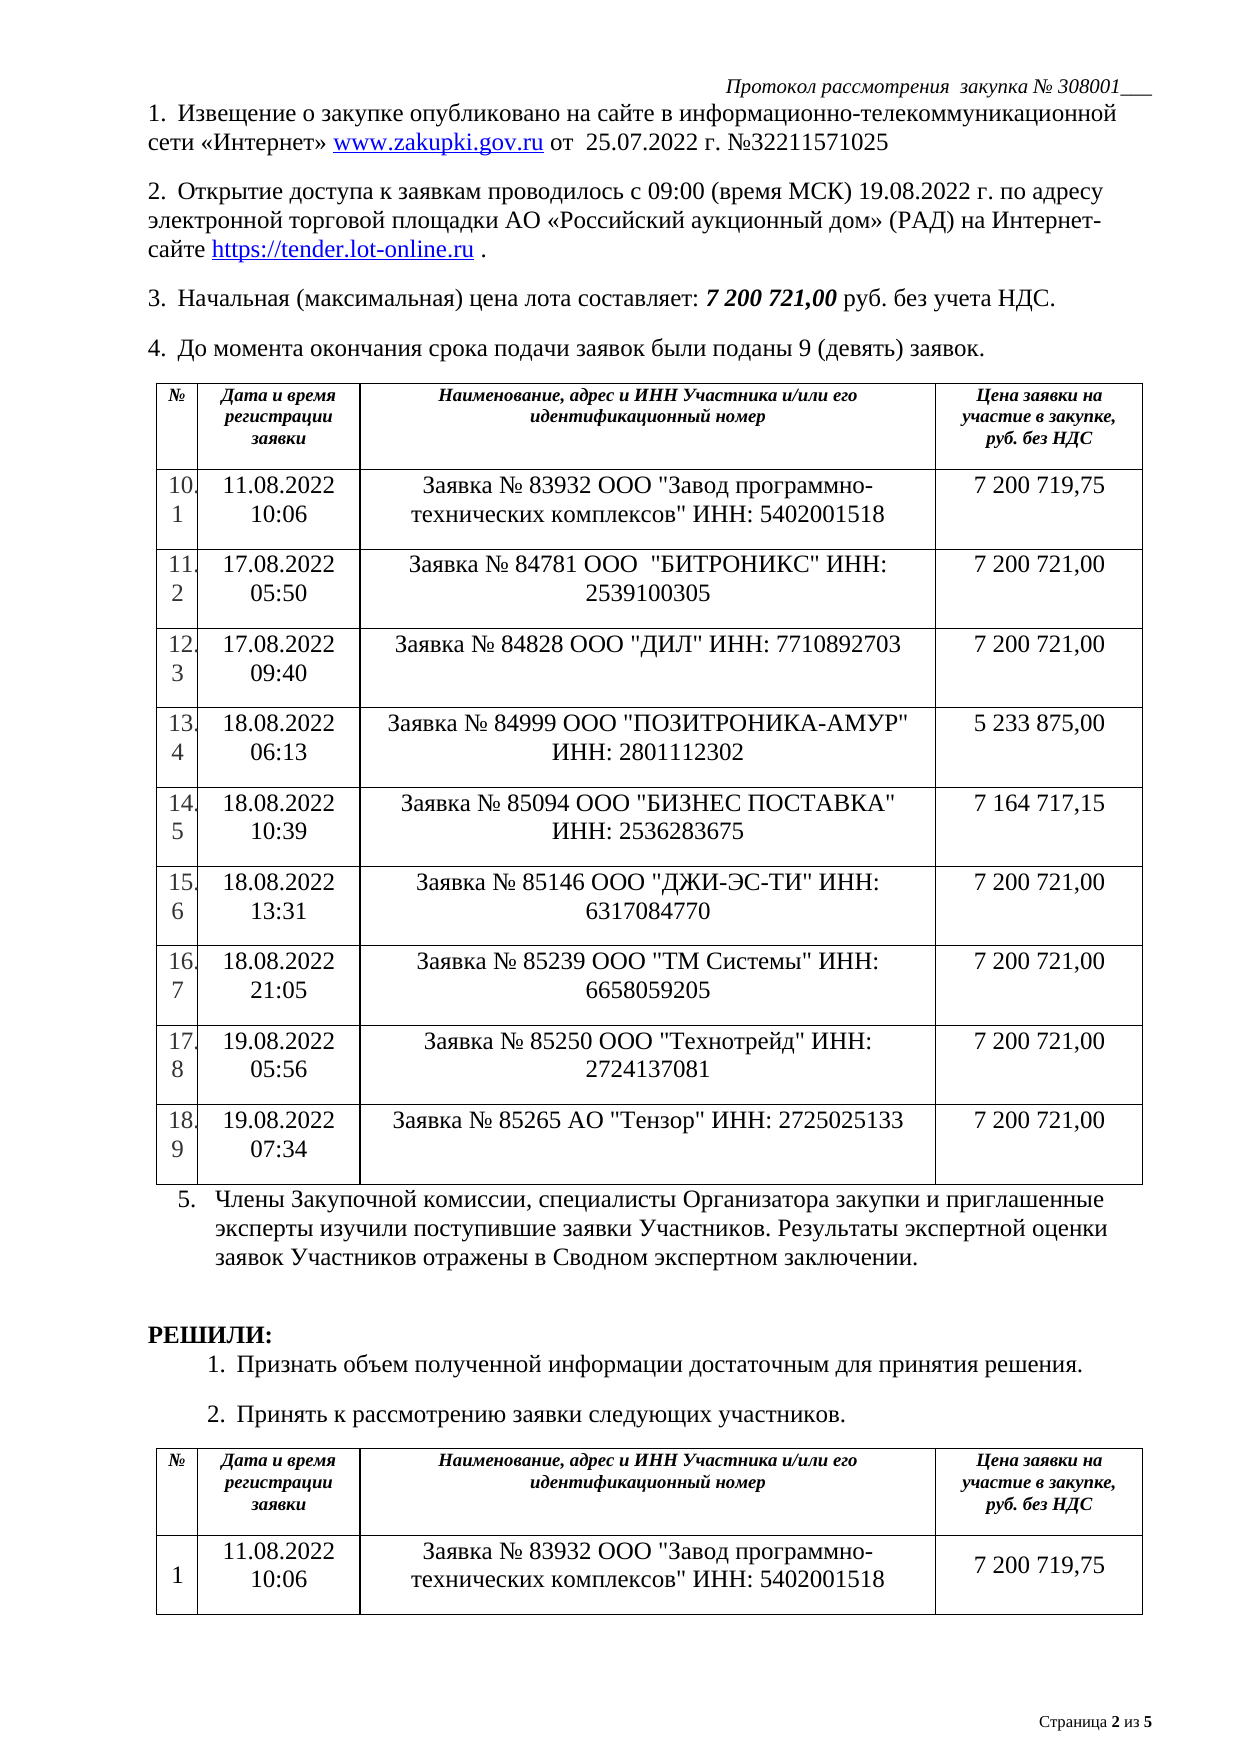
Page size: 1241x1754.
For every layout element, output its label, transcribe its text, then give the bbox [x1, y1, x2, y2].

table_header Наименование, адрес и ИНН Участника и/или его идентификационный номер [361, 1449, 935, 1535]
table_cell 7 200 721,00 [936, 1105, 1142, 1183]
table_cell Заявка № 84781 ООО "БИТРОНИКС" ИНН: 2539100305 [361, 550, 935, 628]
table_cell 7 200 721,00 [936, 550, 1142, 628]
table_cell Заявка № 83932 ООО "Завод программно-технических комплексов" ИНН: 5402001518 [361, 1536, 935, 1614]
table_cell Заявка № 85265 АО "Тензор" ИНН: 2725025133 [361, 1105, 935, 1183]
table_cell 17.08.2022 09:40 [198, 629, 359, 707]
table_cell 7 200 721,00 [936, 946, 1142, 1025]
table_cell Заявка № 85250 ООО "Технотрейд" ИНН: 2724137081 [361, 1026, 935, 1104]
table_cell 11.08.2022 10:06 [198, 470, 359, 548]
table_cell 1 [157, 470, 197, 548]
table_cell 2 [157, 550, 197, 628]
table_cell 6 [157, 867, 197, 945]
table_cell 18.08.2022 06:13 [198, 708, 359, 787]
table_cell 18.08.2022 21:05 [198, 946, 359, 1025]
table_header № [157, 384, 197, 469]
table_cell 1 [157, 1536, 197, 1614]
table_cell 3 [157, 629, 197, 707]
table_cell 7 [157, 946, 197, 1025]
table_cell Заявка № 85094 ООО "БИЗНЕС ПОСТАВКА" ИНН: 2536283675 [361, 788, 935, 866]
table_header № [157, 1449, 197, 1535]
list Начальная (максимальная) цена лота составляет: 7 200 721,00 руб. без учета НДС. [148, 283, 1152, 312]
table_cell Заявка № 83932 ООО "Завод программно-технических комплексов" ИНН: 5402001518 [361, 470, 935, 548]
table_cell 7 200 721,00 [936, 1026, 1142, 1104]
table_cell 7 200 721,00 [936, 867, 1142, 945]
table_cell 7 200 721,00 [936, 629, 1142, 707]
table_cell 19.08.2022 07:34 [198, 1105, 359, 1183]
list Принять к рассмотрению заявки следующих участников. [148, 1399, 1152, 1427]
text РЕШИЛИ: [148, 1320, 1152, 1349]
table_header Наименование, адрес и ИНН Участника и/или его идентификационный номер [361, 384, 935, 469]
table_header Цена заявки на участие в закупке, руб. без НДС [936, 384, 1142, 469]
table_header Дата и время регистрации заявки [198, 1449, 359, 1535]
table_cell 7 200 719,75 [936, 1536, 1142, 1614]
table_cell 7 200 719,75 [936, 470, 1142, 548]
list Открытие доступа к заявкам проводилось с 09:00 (время МСК) 19.08.2022 г. по адресу электронной торговой площадки АО «Российский аукционный дом» (РАД) на Интернет-сайте https://tender.lot-online.ru . [148, 176, 1152, 262]
table_cell 4 [157, 708, 197, 787]
table_cell 5 233 875,00 [936, 708, 1142, 787]
table_cell 5 [157, 788, 197, 866]
table_cell Заявка № 84999 ООО "ПОЗИТРОНИКА-АМУР" ИНН: 2801112302 [361, 708, 935, 787]
table_cell 18.08.2022 10:39 [198, 788, 359, 866]
table_cell 17.08.2022 05:50 [198, 550, 359, 628]
list Извещение о закупке опубликовано на сайте в информационно-телекоммуникационной сети «Интернет» www.zakupki.gov.ru от 25.07.2022 г. №32211571025 [148, 98, 1152, 155]
list Признать объем полученной информации достаточным для принятия решения. [148, 1349, 1152, 1378]
table_header Цена заявки на участие в закупке, руб. без НДС [936, 1449, 1142, 1535]
table_cell 8 [157, 1026, 197, 1104]
table_cell 9 [157, 1105, 197, 1183]
table_cell 7 164 717,15 [936, 788, 1142, 866]
table_cell 11.08.2022 10:06 [198, 1536, 359, 1614]
table_cell 18.08.2022 13:31 [198, 867, 359, 945]
table_cell Заявка № 84828 ООО "ДИЛ" ИНН: 7710892703 [361, 629, 935, 707]
table_header Дата и время регистрации заявки [198, 384, 359, 469]
list Члены Закупочной комиссии, специалисты Организатора закупки и приглашенные эксперты изучили поступившие заявки Участников. Результаты экспертной оценки заявок Участников отражены в Сводном экспертном заключении. [177, 1184, 1152, 1271]
table_cell 19.08.2022 05:56 [198, 1026, 359, 1104]
list До момента окончания срока подачи заявок были поданы 9 (девять) заявок. [148, 333, 1152, 362]
table_cell Заявка № 85239 ООО "ТМ Системы" ИНН: 6658059205 [361, 946, 935, 1025]
table_cell Заявка № 85146 ООО "ДЖИ-ЭС-ТИ" ИНН: 6317084770 [361, 867, 935, 945]
